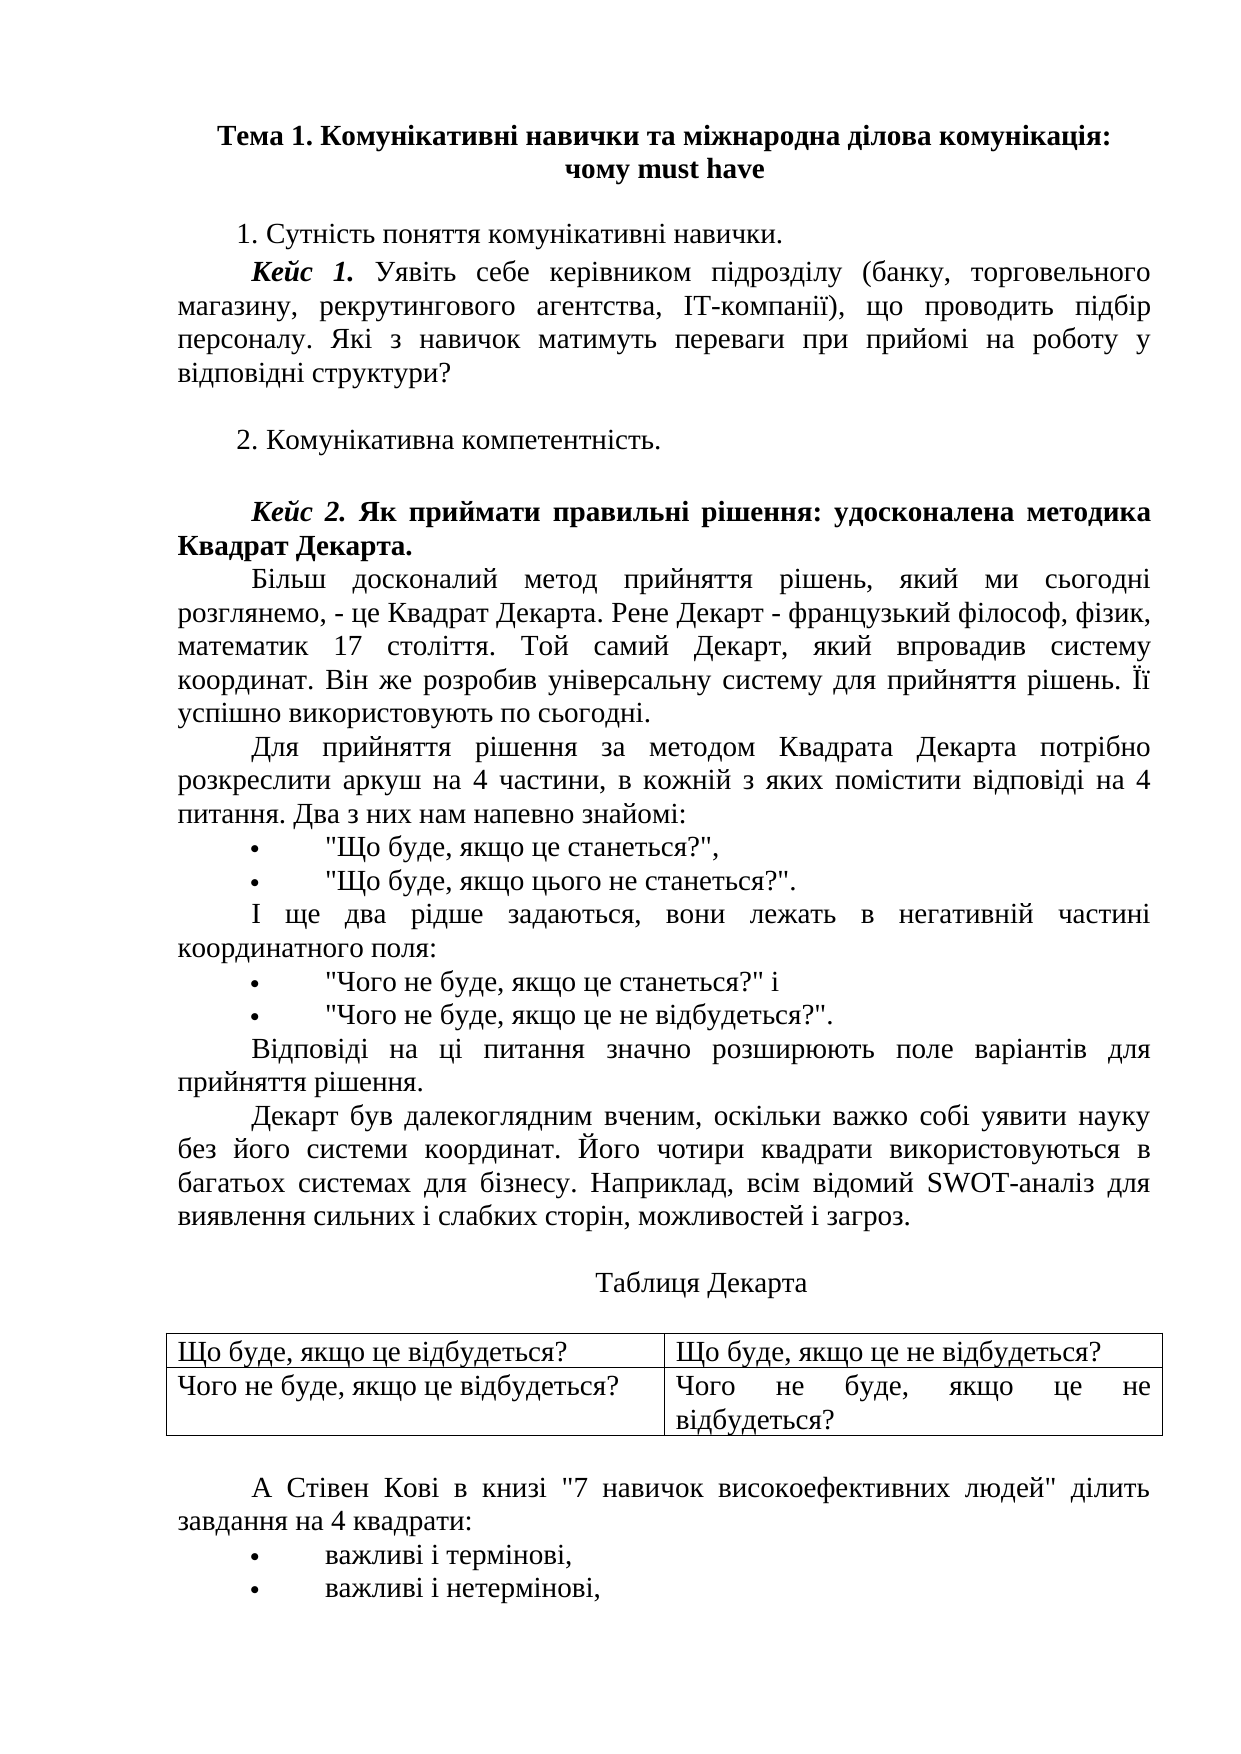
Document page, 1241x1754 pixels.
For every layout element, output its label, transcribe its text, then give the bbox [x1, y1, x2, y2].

text Для прийняття рішення за методом Квадрата Декарта потрібно розкреслити аркуш на 4 частини, в кожній з яких помістити відповіді на 4 питання. Два з них нам напевно знайомі: [177, 729, 1152, 829]
text І ще два рідше задаються, вони лежать в негативній частині координатного поля: [177, 897, 1152, 964]
table_header Що буде, якщо це не відбудеться? [665, 1334, 1162, 1367]
list "Чого не буде, якщо це не відбудеться?". [177, 997, 1152, 1031]
text чому must have [177, 152, 1152, 185]
list Кейс 2. Як приймати правильні рішення: удосконалена методика Квадрат Декарта. [177, 494, 1152, 561]
table_header Що буде, якщо це відбудеться? [167, 1334, 664, 1367]
table_cell Чого не буде, якщо це відбудеться? [167, 1368, 664, 1435]
text Відповіді на ці питання значно розширюють поле варіантів для прийняття рішення. [177, 1031, 1152, 1098]
list Комунікативна компетентність. [236, 422, 1152, 456]
list "Чого не буде, якщо це станеться?" і [177, 964, 1152, 997]
list важливі і нетермінові, [177, 1571, 1152, 1604]
text Більш досконалий метод прийняття рішень, який ми сьогодні розглянемо, - це Квадрат Декарта. Рене Декарт - французький філософ, фізик, математик 17 століття. Той самий Декарт, який впровадив систему координат. Він же розробив універсальну систему для прийняття рішень. Її успішно використовують по сьогодні. [177, 561, 1152, 729]
text Таблиця Декарта [177, 1266, 1152, 1299]
text Декарт був далекоглядним вченим, оскільки важко собі уявити науку без його системи координат. Його чотири квадрати використовуються в багатьох системах для бізнесу. Наприклад, всім відомий SWOT-аналіз для виявлення сильних і слабких сторін, можливостей і загроз. [177, 1098, 1152, 1232]
list "Що буде, якщо це станеться?", [177, 829, 1152, 863]
list Сутність поняття комунікативні навички. [236, 216, 1152, 249]
list "Що буде, якщо цього не станеться?". [177, 863, 1152, 897]
table_cell Чого не буде, якщо це не відбудеться? [665, 1368, 1162, 1435]
list важливі і термінові, [177, 1537, 1152, 1571]
text А Стівен Кові в книзі "7 навичок високоефективних людей" ділить завдання на 4 квадрати: [177, 1470, 1152, 1537]
list Кейс 1. Уявіть себе керівником підрозділу (банку, торговельного магазину, рекрутингового агентства, IT-компанії), що проводить підбір персоналу. Які з навичок матимуть переваги при прийомі на роботу у відповідні структури? [177, 254, 1152, 388]
text Тема 1. Комунікативні навички та міжнародна ділова комунікація: [177, 118, 1152, 152]
